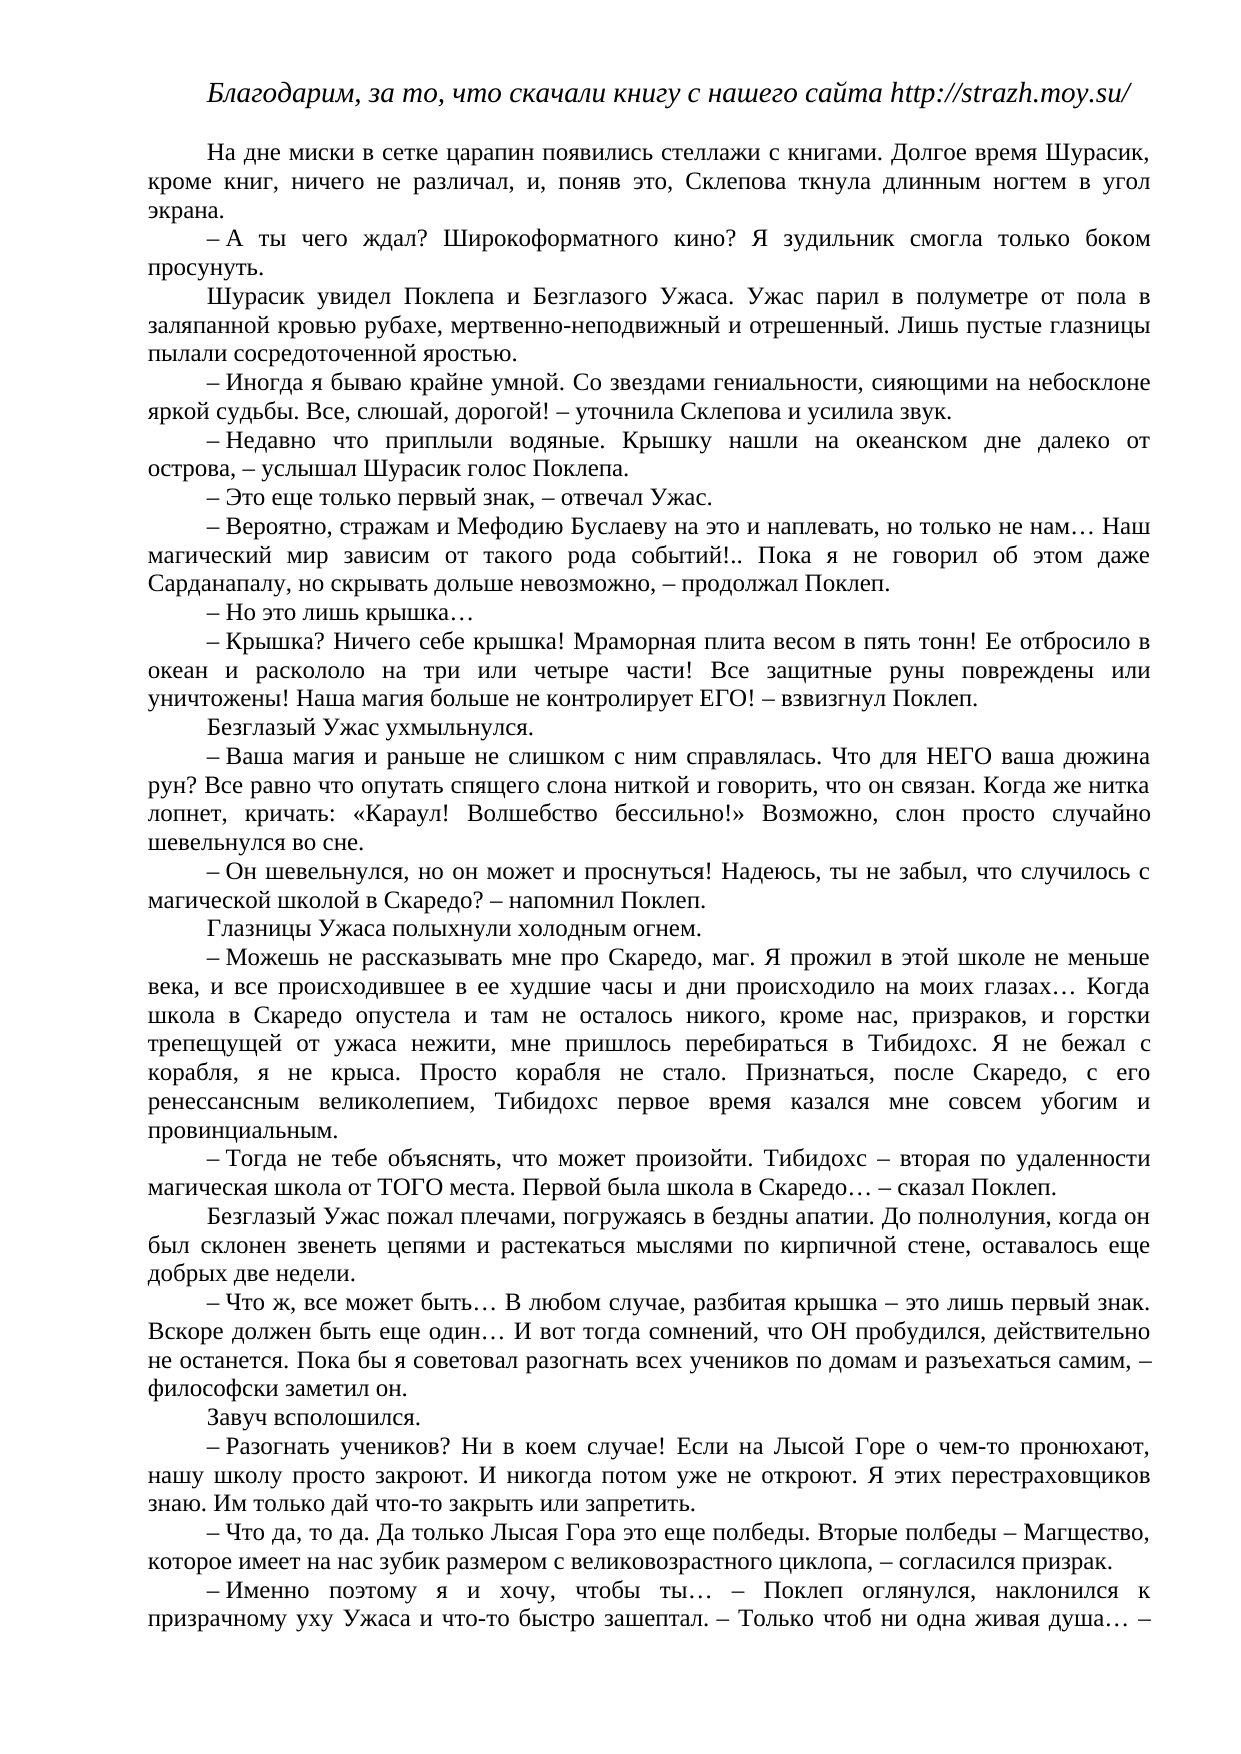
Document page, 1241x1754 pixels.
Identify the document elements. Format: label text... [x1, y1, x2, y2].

text – Вероятно, стражам и Мефодию Буслаеву на это и наплевать, но только не нам… Наш магический мир зависим от такого рода событий!.. Пока я не говорил об этом даже Сарданапалу, но скрывать дольше невозможно, – продолжал Поклеп. [148, 511, 1152, 597]
text – Что ж, все может быть… В любом случае, разбитая крышка – это лишь первый знак. Вскоре должен быть еще один… И вот тогда сомнений, что ОН пробудился, действительно не останется. Пока бы я советовал разогнать всех учеников по домам и разъехаться самим, – философски заметил он. [148, 1287, 1152, 1402]
text – Ваша магия и раньше не слишком с ним справлялась. Что для НЕГО ваша дюжина рун? Все равно что опутать спящего слона ниткой и говорить, что он связан. Когда же нитка лопнет, кричать: «Караул! Волшебство бессильно!» Возможно, слон просто случайно шевельнулся во сне. [148, 741, 1152, 856]
text – Он шевельнулся, но он может и проснуться! Надеюсь, ты не забыл, что случилось с магической школой в Скаредо? – напомнил Поклеп. [148, 856, 1152, 913]
text – А ты чего ждал? Широкоформатного кино? Я зудильник смогла только боком просунуть. [148, 223, 1152, 281]
text – Недавно что приплыли водяные. Крышку нашли на океанском дне далеко от острова, – услышал Шурасик голос Поклепа. [148, 425, 1152, 482]
text – Разогнать учеников? Ни в коем случае! Если на Лысой Горе о чем-то пронюхают, нашу школу просто закроют. И никогда потом уже не откроют. Я этих перестраховщиков знаю. Им только дай что-то закрыть или запретить. [148, 1431, 1152, 1517]
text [148, 1575, 1152, 1632]
text Глазницы Ужаса полыхнули холодным огнем. [148, 913, 1152, 942]
text – Это еще только первый знак, – отвечал Ужас. [148, 482, 1152, 511]
text Безглазый Ужас ухмыльнулся. [148, 712, 1152, 741]
text Завуч всполошился. [148, 1402, 1152, 1431]
text – Тогда не тебе объяснять, что может произойти. Тибидохс – вторая по удаленности магическая школа от ТОГО места. Первой была школа в Скаредо… – сказал Поклеп. [148, 1143, 1152, 1201]
text – Крышка? Ничего себе крышка! Мраморная плита весом в пять тонн! Ее отбросило в океан и раскололо на три или четыре части! Все защитные руны повреждены или уничтожены! Наша магия больше не контролирует ЕГО! – взвизгнул Поклеп. [148, 626, 1152, 712]
text – Что да, то да. Да только Лысая Гора это еще полбеды. Вторые полбеды – Магщество, которое имеет на нас зубик размером с великовозрастного циклопа, – согласился призрак. [148, 1517, 1152, 1575]
text – Иногда я бываю крайне умной. Со звездами гениальности, сияющими на небосклоне яркой судьбы. Все, слюшай, дорогой! – уточнила Склепова и усилила звук. [148, 367, 1152, 425]
text – Но это лишь крышка… [148, 597, 1152, 626]
text – Можешь не рассказывать мне про Скаредо, маг. Я прожил в этой школе не меньше века, и все происходившее в ее худшие часы и дни происходило на моих глазах… Когда школа в Скаредо опустела и там не осталось никого, кроме нас, призраков, и горстки трепещущей от ужаса нежити, мне пришлось перебираться в Тибидохс. Я не бежал с корабля, я не крыса. Просто корабля не стало. Признаться, после Скаредо, с его ренессансным великолепием, Тибидохс первое время казался мне совсем убогим и провинциальным. [148, 942, 1152, 1143]
text Шурасик увидел Поклепа и Безглазого Ужаса. Ужас парил в полуметре от пола в заляпанной кровью рубахе, мертвенно-неподвижный и отрешенный. Лишь пустые глазницы пылали сосредоточенной яростью. [148, 281, 1152, 367]
text Безглазый Ужас пожал плечами, погружаясь в бездны апатии. До полнолуния, когда он был склонен звенеть цепями и растекаться мыслями по кирпичной стене, оставалось еще добрых две недели. [148, 1201, 1152, 1287]
text На дне миски в сетке царапин появились стеллажи с книгами. Долгое время Шурасик, кроме книг, ничего не различал, и, поняв это, Склепова ткнула длинным ногтем в угол экрана. [148, 137, 1152, 223]
